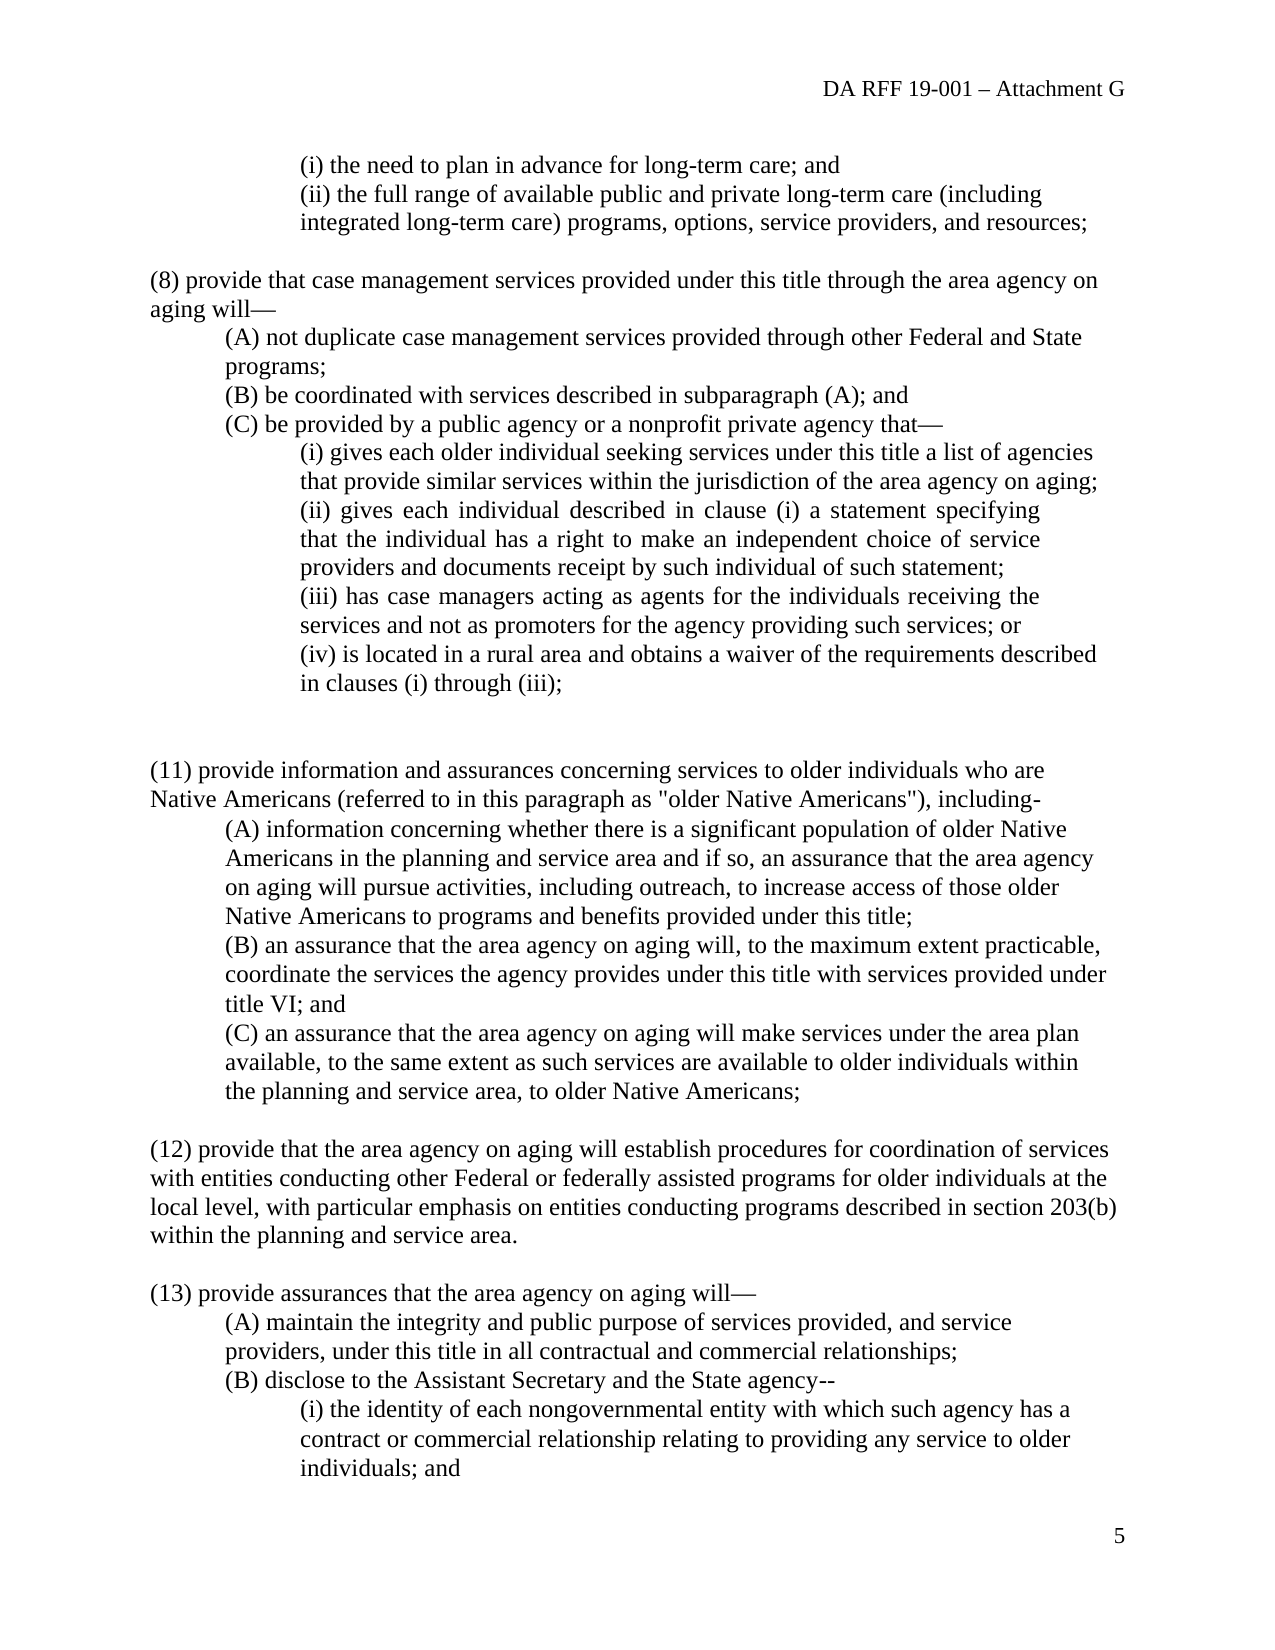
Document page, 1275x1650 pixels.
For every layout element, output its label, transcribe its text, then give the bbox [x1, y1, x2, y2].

text (B) an assurance that the area agency on aging will, to the maximum extent practicable, coordinate the services the agency provides under this title with services provided under title VI; and [225, 930, 1108, 1018]
text (ii) the full range of available public and private long-term care (including integrated long-term care) programs, options, service providers, and resources; [300, 179, 1125, 236]
text (11) provide information and assurances concerning services to older individuals who are Native Americans (referred to in this paragraph as "older Native Americans"), including- [150, 755, 1108, 814]
text (iii) has case managers acting as agents for the individuals receiving the services and not as promoters for the agency providing such services; or [300, 581, 1041, 639]
text (B) be coordinated with services described in subparagraph (A); and [225, 380, 1125, 409]
text (A) not duplicate case management services provided through other Federal and State programs; [225, 322, 1125, 380]
text (A) information concerning whether there is a significant population of older Native Americans in the planning and service area and if so, an assurance that the area agency on aging will pursue activities, including outreach, to increase access of those older Native Americans to programs and benefits provided under this title; [225, 814, 1108, 930]
text (ii) gives each individual described in clause (i) a statement specifying that the individual has a right to make an independent choice of service providers and documents receipt by such individual of such statement; [300, 495, 1041, 581]
text (13) provide assurances that the area agency on aging will— [150, 1278, 1115, 1307]
text (A) maintain the integrity and public purpose of services provided, and service providers, under this title in all contractual and commercial relationships; [225, 1307, 1115, 1365]
text (B) disclose to the Assistant Secretary and the State agency-- [225, 1365, 1088, 1394]
text (C) be provided by a public agency or a nonprofit private agency that— [225, 409, 1125, 437]
text (12) provide that the area agency on aging will establish procedures for coordination of services with entities conducting other Federal or federally assisted programs for older individuals at the local level, with particular emphasis on entities conducting programs described in section 203(b) within the planning and service area. [150, 1134, 1125, 1249]
text (8) provide that case management services provided under this title through the area agency on aging will— [150, 265, 1125, 322]
text (C) an assurance that the area agency on aging will make services under the area plan available, to the same extent as such services are available to older individuals within the planning and service area, to older Native Americans; [225, 1018, 1108, 1105]
text (i) the need to plan in advance for long-term care; and [300, 150, 1125, 179]
text (iv) is located in a rural area and obtains a waiver of the requirements described in clauses (i) through (iii); [300, 639, 1114, 697]
text (i) gives each older individual seeking services under this title a list of agencies that provide similar services within the jurisdiction of the area agency on aging; [300, 437, 1125, 495]
text (i) the identity of each nongovernmental entity with which such agency has a contract or commercial relationship relating to providing any service to older individuals; and [300, 1394, 1103, 1482]
